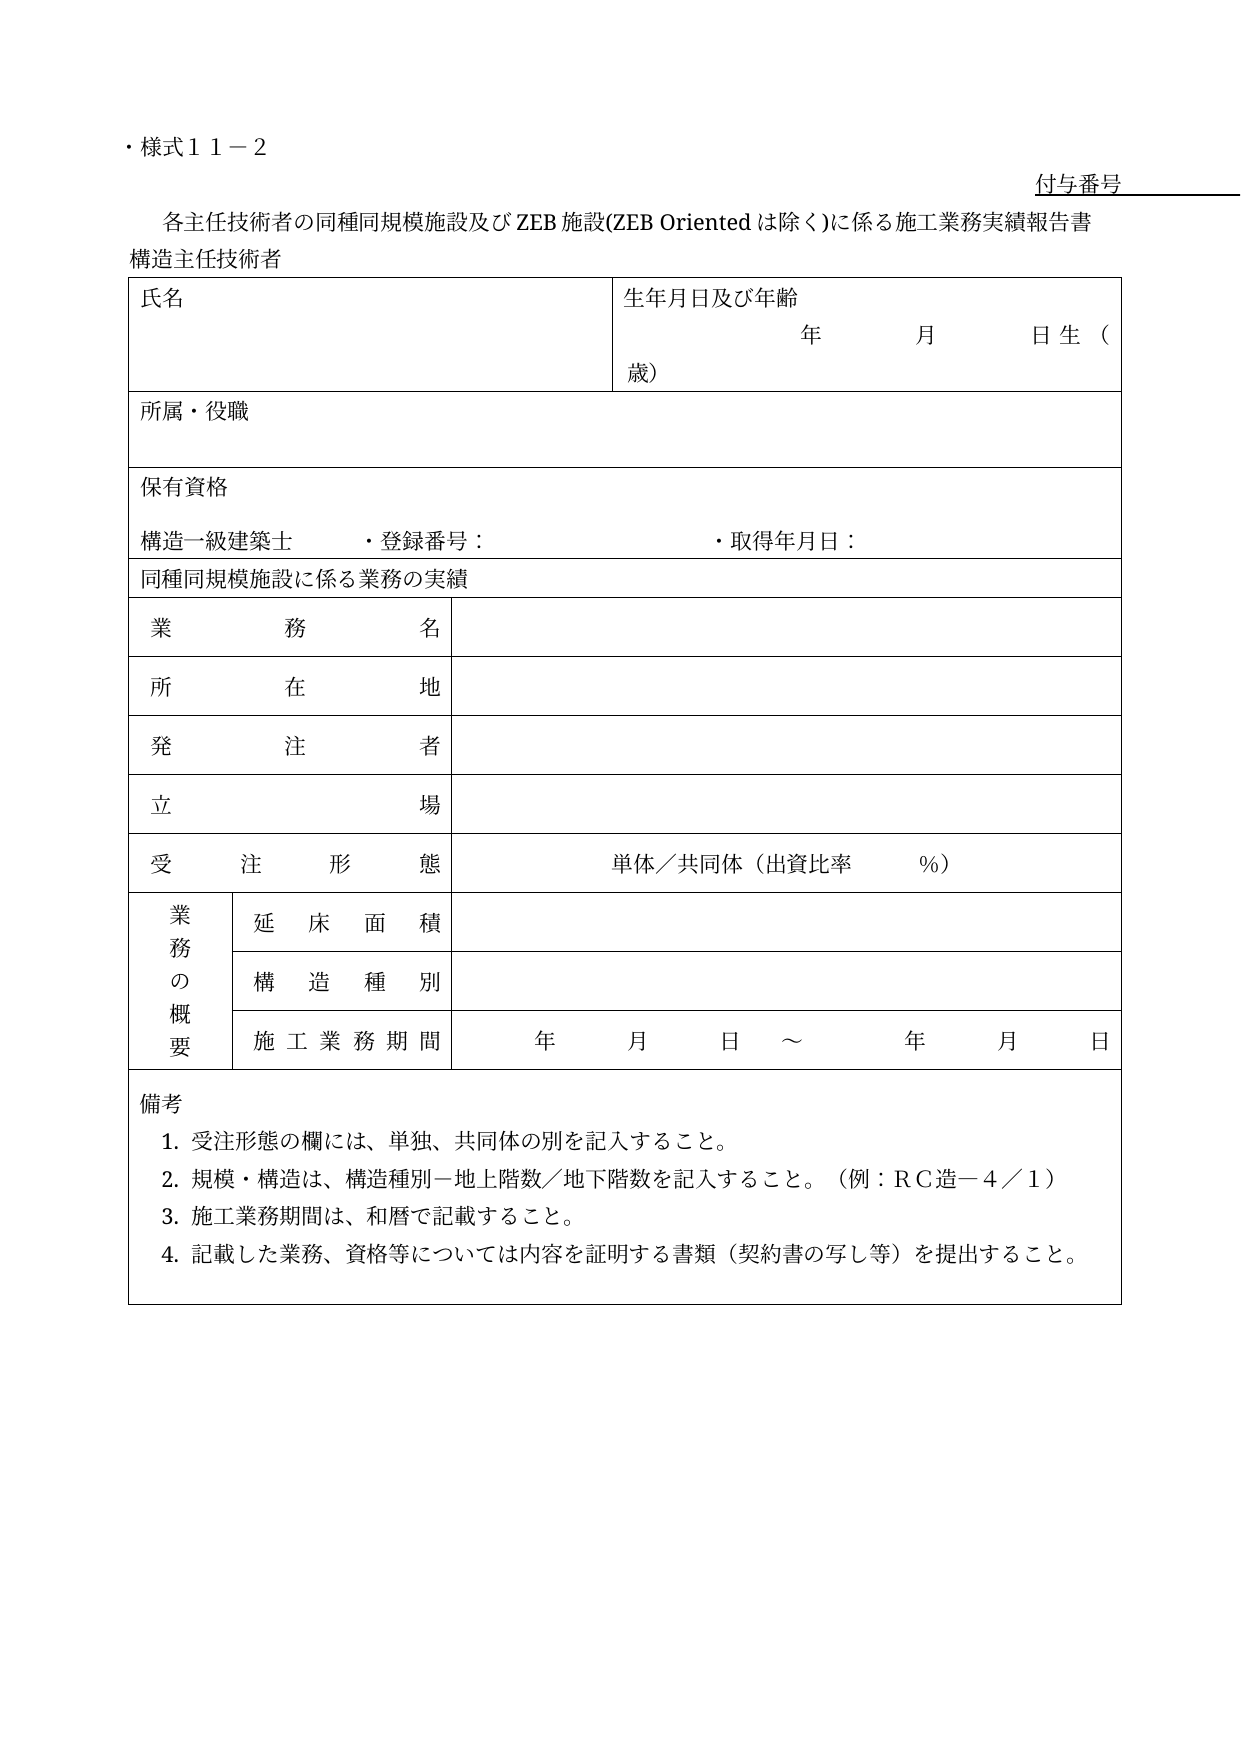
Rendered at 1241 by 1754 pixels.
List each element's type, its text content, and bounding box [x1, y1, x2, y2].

table_cell 所属・役職 [129, 392, 1121, 467]
table_cell 同種同規模施設に係る業務の実績 [129, 559, 1121, 597]
table_cell 業務の概要 [129, 893, 232, 1069]
table_cell 延床面積 [233, 893, 451, 951]
table_cell 単体／共同体（出資比率 ％） [452, 834, 1121, 892]
table_cell [452, 716, 1121, 774]
table_cell 所在地 [129, 657, 451, 715]
table_cell [452, 657, 1121, 715]
table_cell 施工業務期間 [233, 1011, 451, 1069]
table_cell 業務名 [129, 598, 451, 656]
table_header 氏名 [129, 278, 612, 391]
text 付与番号 [118, 164, 1122, 202]
table_cell [452, 775, 1121, 833]
text 各主任技術者の同種同規模施設及びZEB施設(ZEB Orientedは除く)に係る施工業務実績報告書 [107, 202, 1146, 239]
text 構造主任技術者 [118, 239, 1122, 277]
table_cell 立場 [129, 775, 451, 833]
table_cell 年 月 日 ～ 年 月 日 [452, 1011, 1121, 1069]
table_cell 構造種別 [233, 952, 451, 1010]
table_cell [452, 952, 1121, 1010]
text ・様式１１－２ [118, 127, 1122, 164]
table_header 生年月日及び年齢 年 月 日生（ 歳） [613, 278, 1121, 391]
table_cell [452, 893, 1121, 951]
table_cell 保有資格 構造一級建築士 ・登録番号： ・取得年月日： [129, 468, 1121, 558]
table_cell 発注者 [129, 716, 451, 774]
table_cell 備考 受注形態の欄には、単独、共同体の別を記入すること。 規模・構造は、構造種別－地上階数／地下階数を記入すること。（例：ＲＣ造―４／１） 施工業務期間は、和暦で記載すること。 記載した業務、資格等については内容を証明する書類（契約書の写し等）を提出すること。 [129, 1070, 1121, 1304]
table_cell 受注形態 [129, 834, 451, 892]
table_cell [452, 598, 1121, 656]
